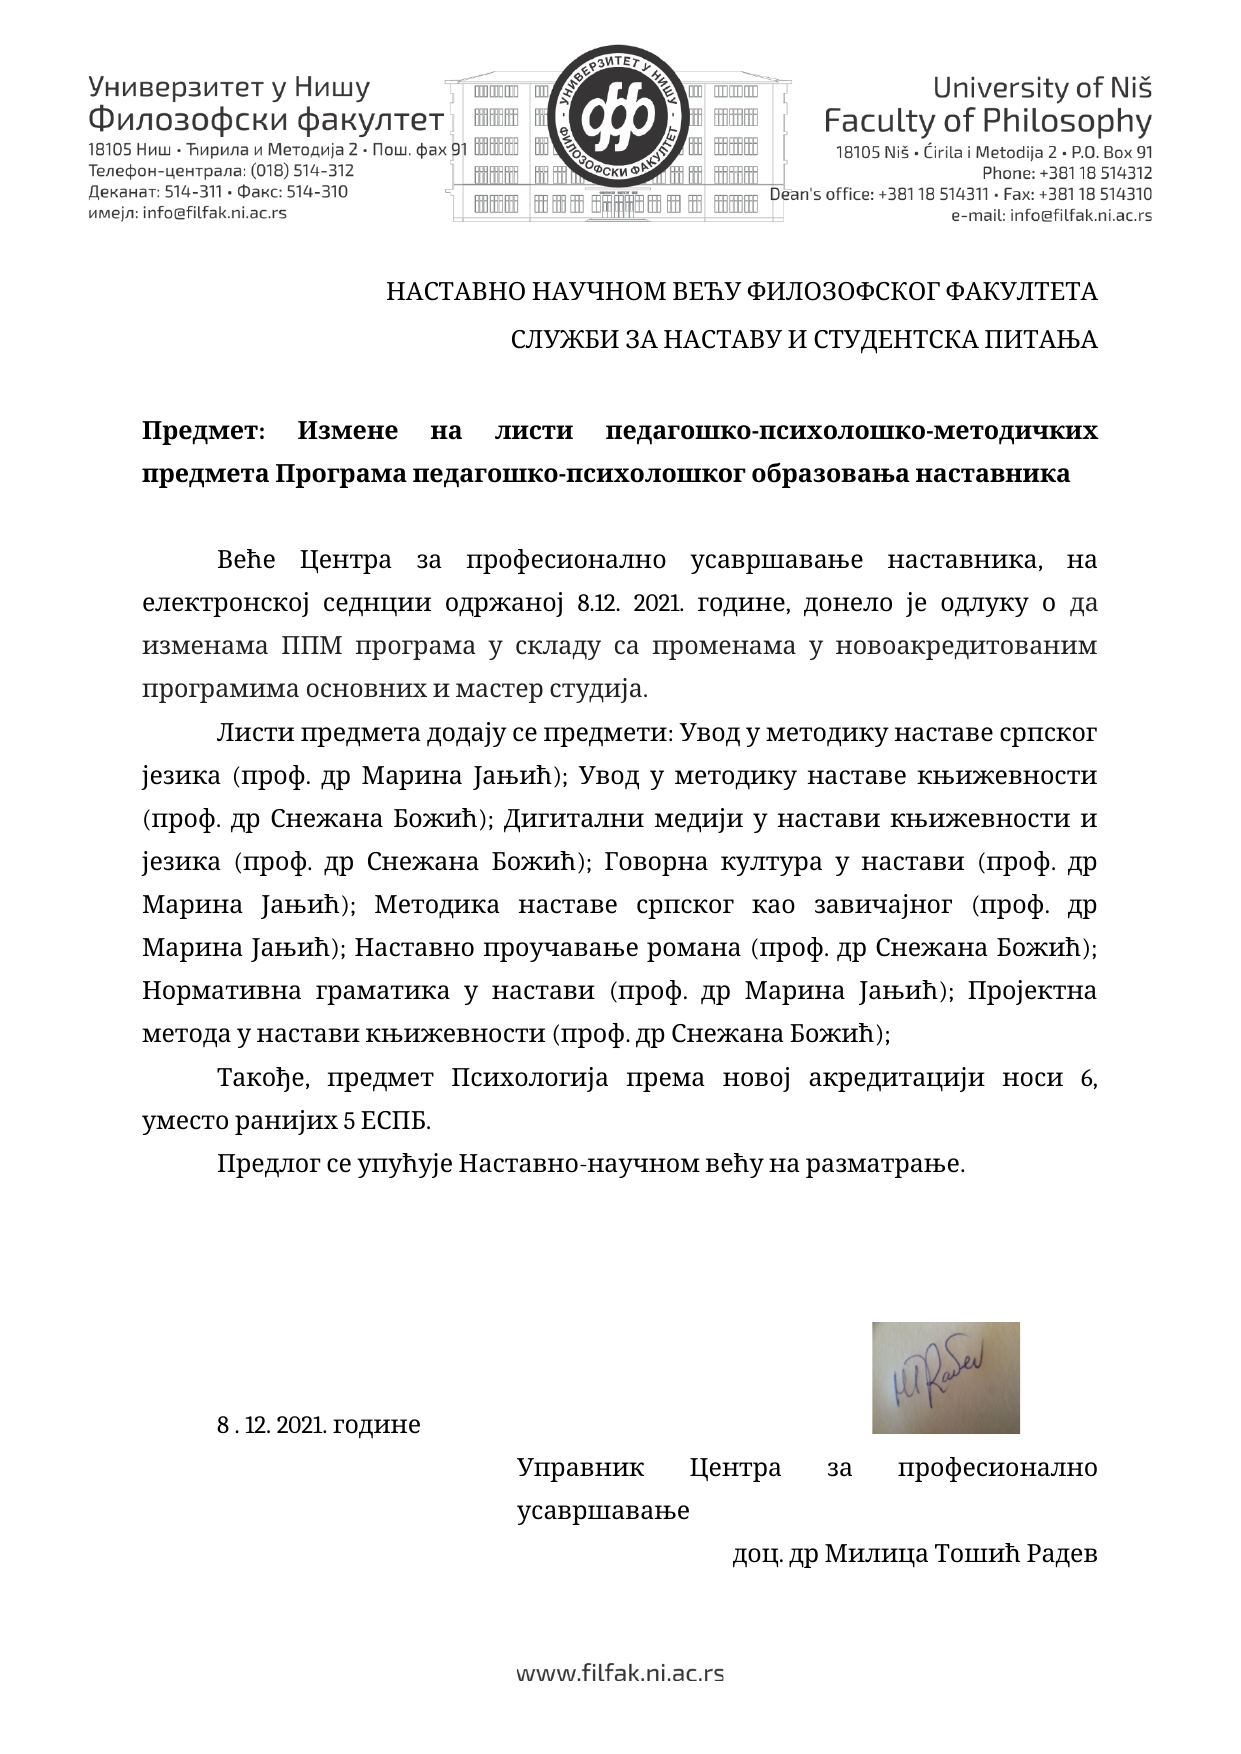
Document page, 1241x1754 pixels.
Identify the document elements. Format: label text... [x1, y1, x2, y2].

text Предлог се упућује Наставно-научном већу на разматрање. [142, 1150, 1098, 1178]
text Управник Центра за професионално усавршавање [517, 1454, 1098, 1526]
text Веће Центра за професионално усавршавање наставника, на електронској седнции одржаној 8.12. 2021. године, донело је одлуку о да изменама ППМ програма у складу са променама у новоакредитованим програмима основних и мастер студија. [142, 546, 1098, 632]
text Предмет: Измене на листи педагошко-психолошко-методичких предмета Програма педагошко-психолошког образовања наставника [142, 417, 1098, 488]
text доц. др Милица Тошић Радев [142, 1540, 1098, 1569]
text Такође, предмет Психологија према новој акредитацији носи 6, уместо ранијих 5 ЕСПБ. [142, 1063, 1098, 1135]
text Веће Центра за професионално усавршавање наставника, на електронској седнции одржаној 8.12. 2021. године, донело је одлуку о да изменама ППМ програма у складу са променама у новоакредитованим програмима основних и мастер студија. [142, 661, 1098, 704]
picture [88, 44, 1152, 222]
text 8 . 12. 2021. године [142, 1322, 1098, 1439]
text Листи предмета додају се предмети: Увод у методику наставе српског језика (проф. др Марина Јањић); Увод у методику наставе књижевности (проф. др Снежана Божић); Дигитални медији у настави књижевности и језика (проф. др Снежана Божић); Говорна култура у настави (проф. др Марина Јањић); Методика наставе српског као завичајног (проф. др Марина Јањић); Наставно проучавање романа (проф. др Снежана Божић); Нормативна граматика у настави (проф. др Марина Јањић); Пројектна метода у настави књижевности (проф. др Снежана Божић); [142, 718, 1098, 1049]
picture [872, 1322, 1021, 1434]
text НАСТАВНО НАУЧНОМ ВЕЋУ ФИЛОЗОФСКОГ ФАКУЛТЕТА [142, 278, 1098, 307]
picture [516, 1663, 724, 1681]
text СЛУЖБИ ЗА НАСТАВУ И СТУДЕНТСКА ПИТАЊА [142, 326, 1098, 354]
